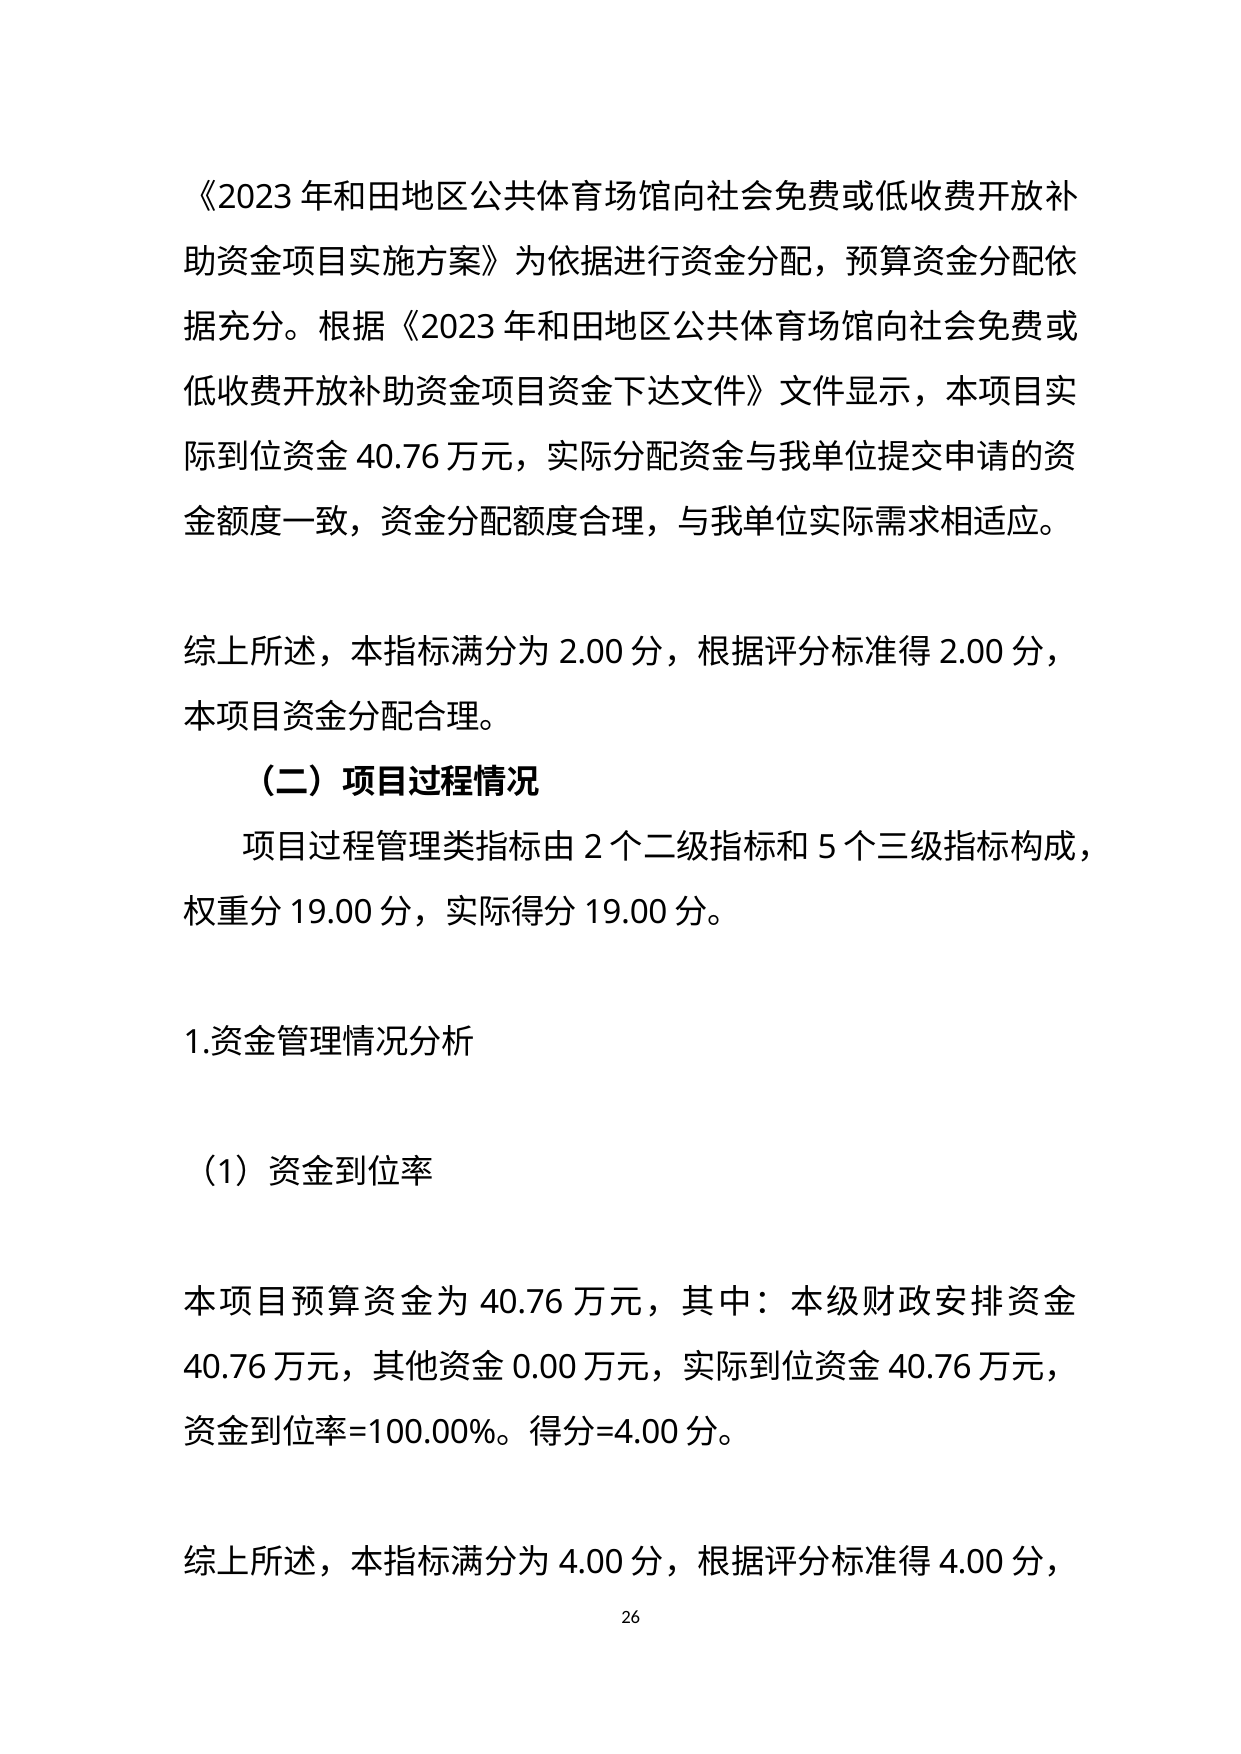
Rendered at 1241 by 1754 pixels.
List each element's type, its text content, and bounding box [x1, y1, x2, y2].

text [183, 812, 1078, 1592]
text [183, 162, 1078, 747]
text （二）项目过程情况 [183, 747, 1078, 812]
